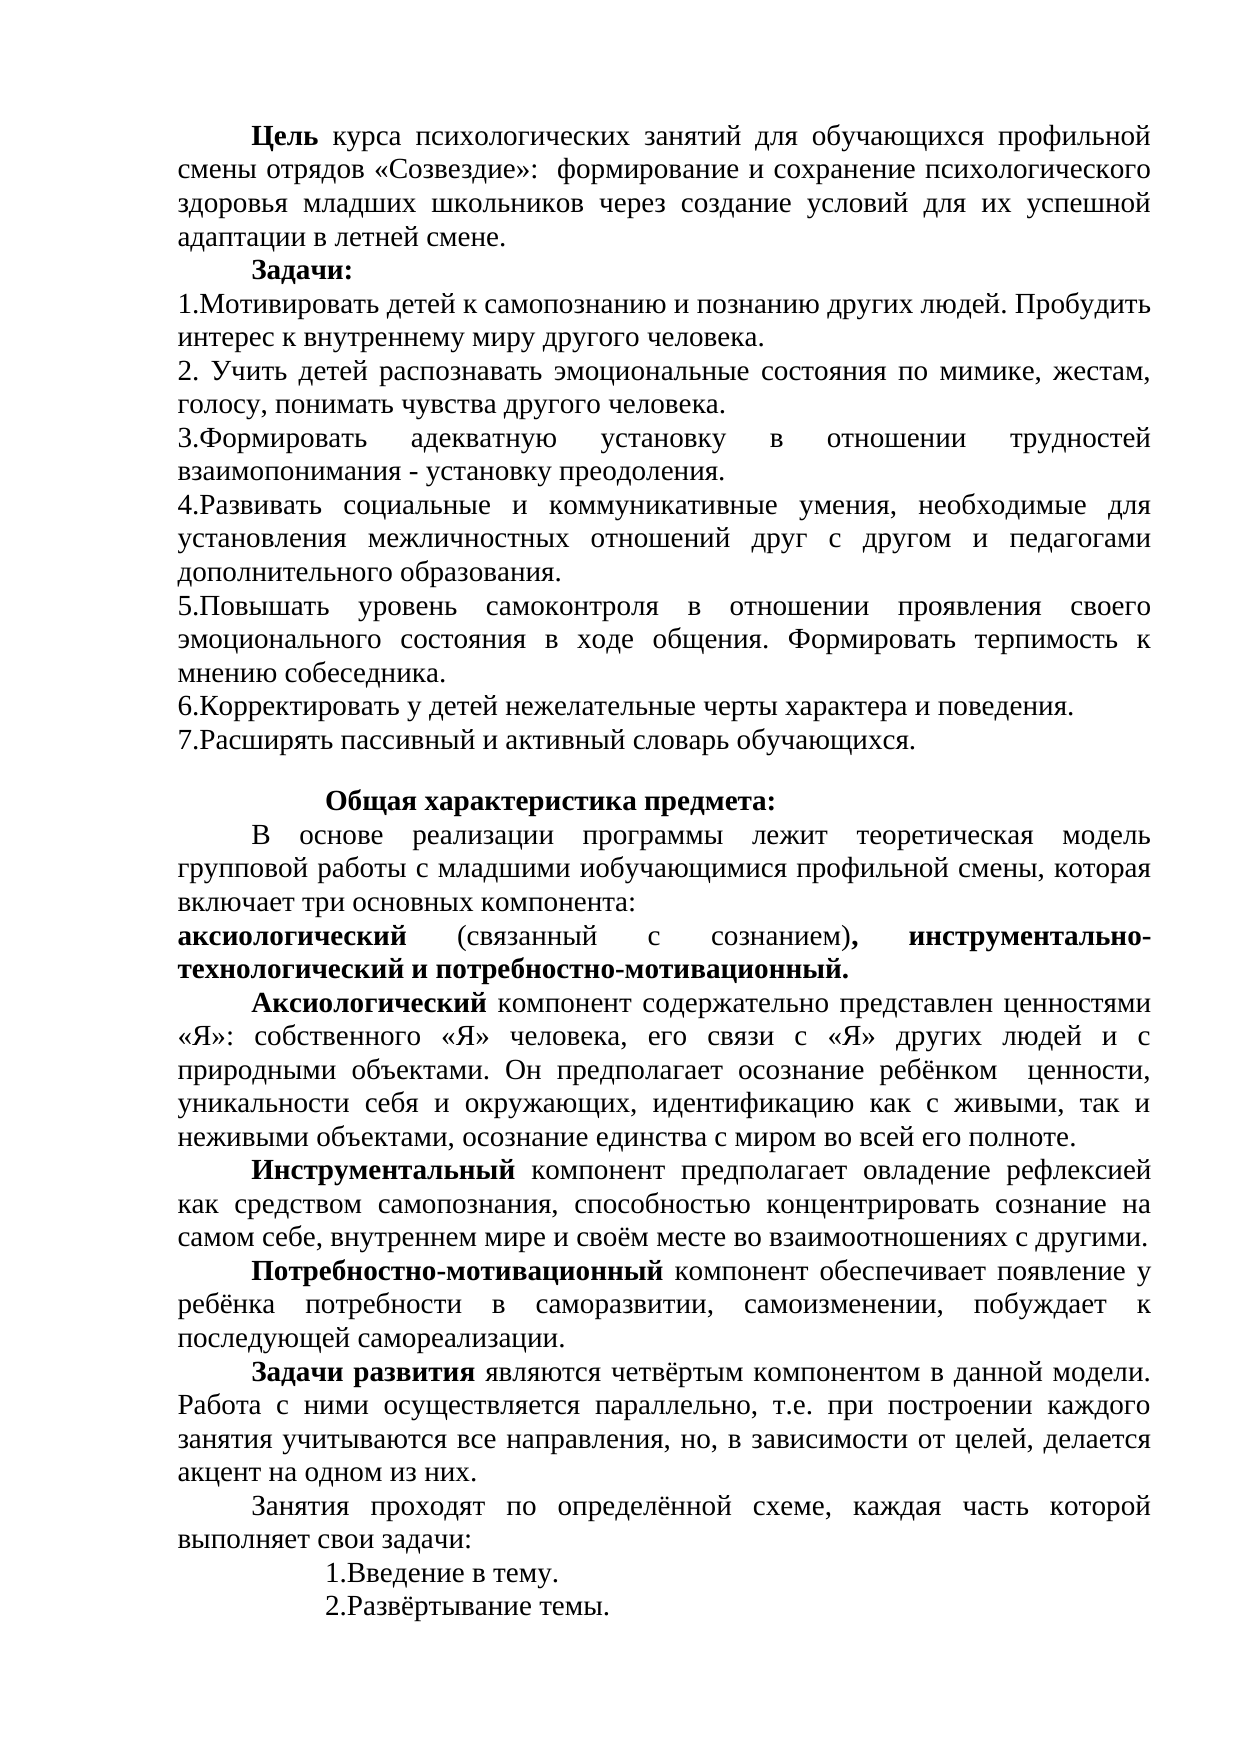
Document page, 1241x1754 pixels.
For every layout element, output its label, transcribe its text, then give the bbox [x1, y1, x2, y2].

text Общая характеристика предмета: [177, 783, 1152, 817]
text 1.Введение в тему. [177, 1555, 1152, 1588]
text 3.Формировать адекватную установку в отношении трудностей взаимопонимания - установку преодоления. [177, 420, 1152, 487]
text 1.Мотивировать детей к самопознанию и познанию других людей. Пробудить интерес к внутреннему миру другого человека. [177, 286, 1152, 353]
text Задачи развития являются четвёртым компонентом в данной модели. Работа с ними осуществляется параллельно, т.е. при построении каждого занятия учитываются все направления, но, в зависимости от целей, делается акцент на одном из них. [177, 1354, 1152, 1488]
text 7.Расширять пассивный и активный словарь обучающихся. [177, 722, 1152, 755]
text Цель курса психологических занятий для обучающихся профильной смены отрядов «Созвездие»: формирование и сохранение психологического здоровья младших школьников через создание условий для их успешной адаптации в летней смене. [177, 118, 1152, 252]
text Аксиологический компонент содержательно представлен ценностями «Я»: собственного «Я» человека, его связи с «Я» других людей и с природными объектами. Он предполагает осознание ребёнком ценности, уникальности себя и окружающих, идентификацию как с живыми, так и неживыми объектами, осознание единства с миром во всей его полноте. [177, 985, 1152, 1152]
text 2.Развёртывание темы. [177, 1588, 1152, 1622]
text 5.Повышать уровень самоконтроля в отношении проявления своего эмоционального состояния в ходе общения. Формировать терпимость к мнению собеседника. [177, 588, 1152, 688]
text Задачи: [177, 252, 1152, 286]
text 4.Развивать социальные и коммуникативные умения, необходимые для установления межличностных отношений друг с другом и педагогами дополнительного образования. [177, 487, 1152, 588]
text Инструментальный компонент предполагает овладение рефлексией как средством самопознания, способностью концентрировать сознание на самом себе, внутреннем мире и своём месте во взаимоотношениях с другими. [177, 1152, 1152, 1253]
text В основе реализации программы лежит теоретическая модель групповой работы с младшими иобучающимися профильной смены, которая включает три основных компонента: [177, 817, 1152, 918]
text 6.Корректировать у детей нежелательные черты характера и поведения. [177, 688, 1152, 722]
text 2. Учить детей распознавать эмоциональные состояния по мимике, жестам, голосу, понимать чувства другого человека. [177, 353, 1152, 420]
text Потребностно-мотивационный компонент обеспечивает появление у ребёнка потребности в саморазвитии, самоизменении, побуждает к последующей самореализации. [177, 1253, 1152, 1354]
text Занятия проходят по определённой схеме, каждая часть которой выполняет свои задачи: [177, 1488, 1152, 1555]
text аксиологический (связанный с сознанием), инструментально-технологический и потребностно-мотивационный. [177, 918, 1152, 985]
